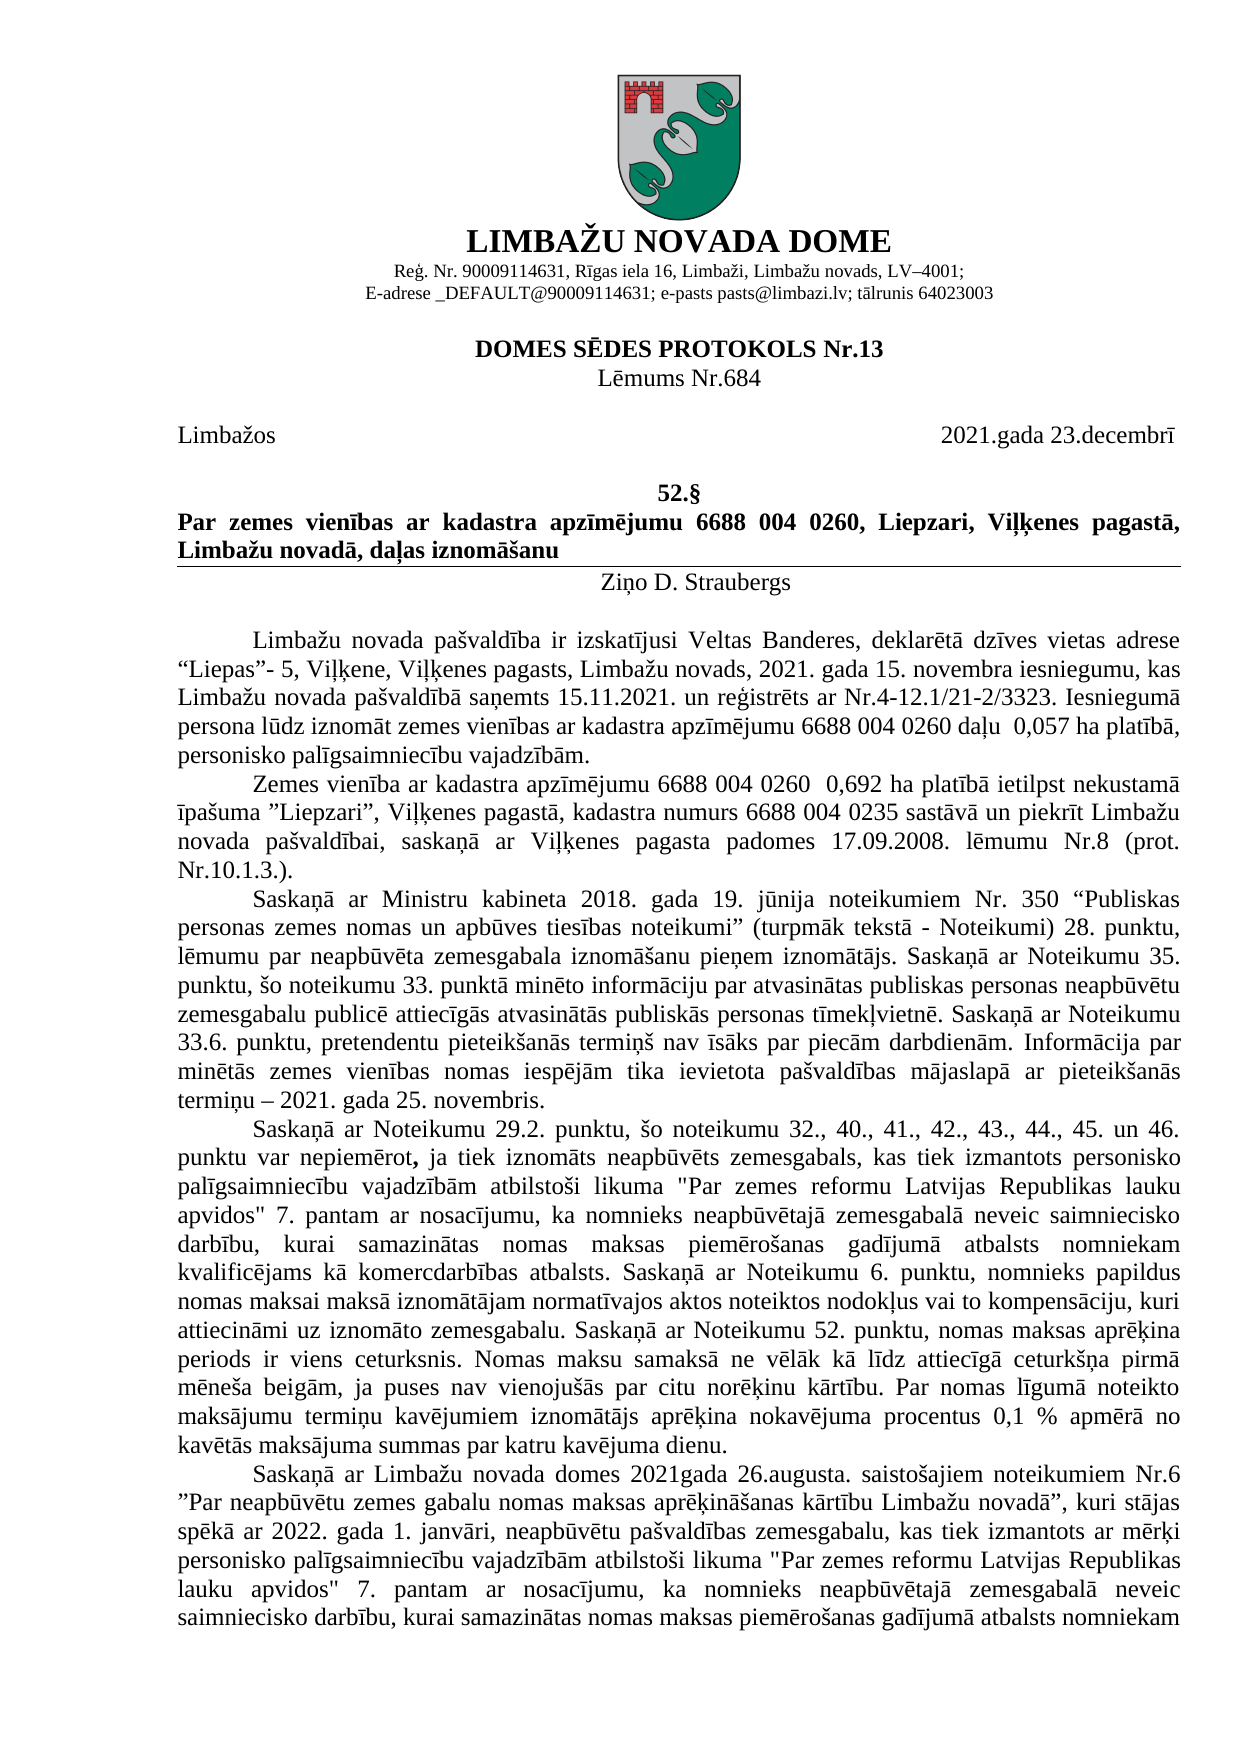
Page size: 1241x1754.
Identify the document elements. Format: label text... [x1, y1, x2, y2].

text Lēmums Nr.684 [177, 363, 1181, 392]
text Limbažu novada pašvaldība ir izskatījusi Veltas Banderes, deklarētā dzīves vietas adrese “Liepas”- 5, Viļķene, Viļķenes pagasts, Limbažu novads, 2021. gada 15. novembra iesniegumu, kas Limbažu novada pašvaldībā saņemts 15.11.2021. un reģistrēts ar Nr.4-12.1/21-2/3323. Iesniegumā persona lūdz iznomāt zemes vienības ar kadastra apzīmējumu 6688 004 0260 daļu 0,057 ha platībā, personisko palīgsaimniecību vajadzībām. [177, 625, 1181, 769]
picture [616, 73, 743, 222]
text Par zemes vienības ar kadastra apzīmējumu 6688 004 0260, Liepzari, Viļķenes pagastā, Limbažu novadā, daļas iznomāšanu [177, 507, 1181, 566]
text Ziņo D. Straubergs [215, 567, 1177, 596]
text Zemes vienība ar kadastra apzīmējumu 6688 004 0260 0,692 ha platībā ietilpst nekustamā īpašuma ”Liepzari”, Viļķenes pagastā, kadastra numurs 6688 004 0235 sastāvā un piekrīt Limbažu novada pašvaldībai, saskaņā ar Viļķenes pagasta padomes 17.09.2008. lēmumu Nr.8 (prot. Nr.10.1.3.). [177, 769, 1181, 884]
text 52.§ [177, 478, 1181, 507]
text Limbažos 2021.gada 23.decembrī [177, 421, 1181, 449]
text Saskaņā ar Ministru kabineta 2018. gada 19. jūnija noteikumiem Nr. 350 “Publiskas personas zemes nomas un apbūves tiesības noteikumi” (turpmāk tekstā - Noteikumi) 28. punktu, lēmumu par neapbūvēta zemesgabala iznomāšanu pieņem iznomātājs. Saskaņā ar Noteikumu 35. punktu, šo noteikumu 33. punktā minēto informāciju par atvasinātas publiskas personas neapbūvētu zemesgabalu publicē attiecīgās atvasinātās publiskās personas tīmekļvietnē. Saskaņā ar Noteikumu 33.6. punktu, pretendentu pieteikšanās termiņš nav īsāks par piecām darbdienām. Informācija par minētās zemes vienības nomas iespējām tika ievietota pašvaldības mājaslapā ar pieteikšanās termiņu – 2021. gada 25. novembris. [177, 884, 1181, 1114]
text Saskaņā ar Noteikumu 29.2. punktu, šo noteikumu 32., 40., 41., 42., 43., 44., 45. un 46. punktu var nepiemērot, ja tiek iznomāts neapbūvēts zemesgabals, kas tiek izmantots personisko palīgsaimniecību vajadzībām atbilstoši likuma "Par zemes reformu Latvijas Republikas lauku apvidos" 7. pantam ar nosacījumu, ka nomnieks neapbūvētajā zemesgabalā neveic saimniecisko darbību, kurai samazinātas nomas maksas piemērošanas gadījumā atbalsts nomniekam kvalificējams kā komercdarbības atbalsts. Saskaņā ar Noteikumu 6. punktu, nomnieks papildus nomas maksai maksā iznomātājam normatīvajos aktos noteiktos nodokļus vai to kompensāciju, kuri attiecināmi uz iznomāto zemesgabalu. Saskaņā ar Noteikumu 52. punktu, nomas maksas aprēķina periods ir viens ceturksnis. Nomas maksu samaksā ne vēlāk kā līdz attiecīgā ceturkšņa pirmā mēneša beigām, ja puses nav vienojušās par citu norēķinu kārtību. Par nomas līgumā noteikto maksājumu termiņu kavējumiem iznomātājs aprēķina nokavējuma procentus 0,1 % apmērā no kavētās maksājuma summas par katru kavējuma dienu. [177, 1114, 1181, 1459]
text domes sēdes protokols Nr.13 [177, 334, 1181, 363]
